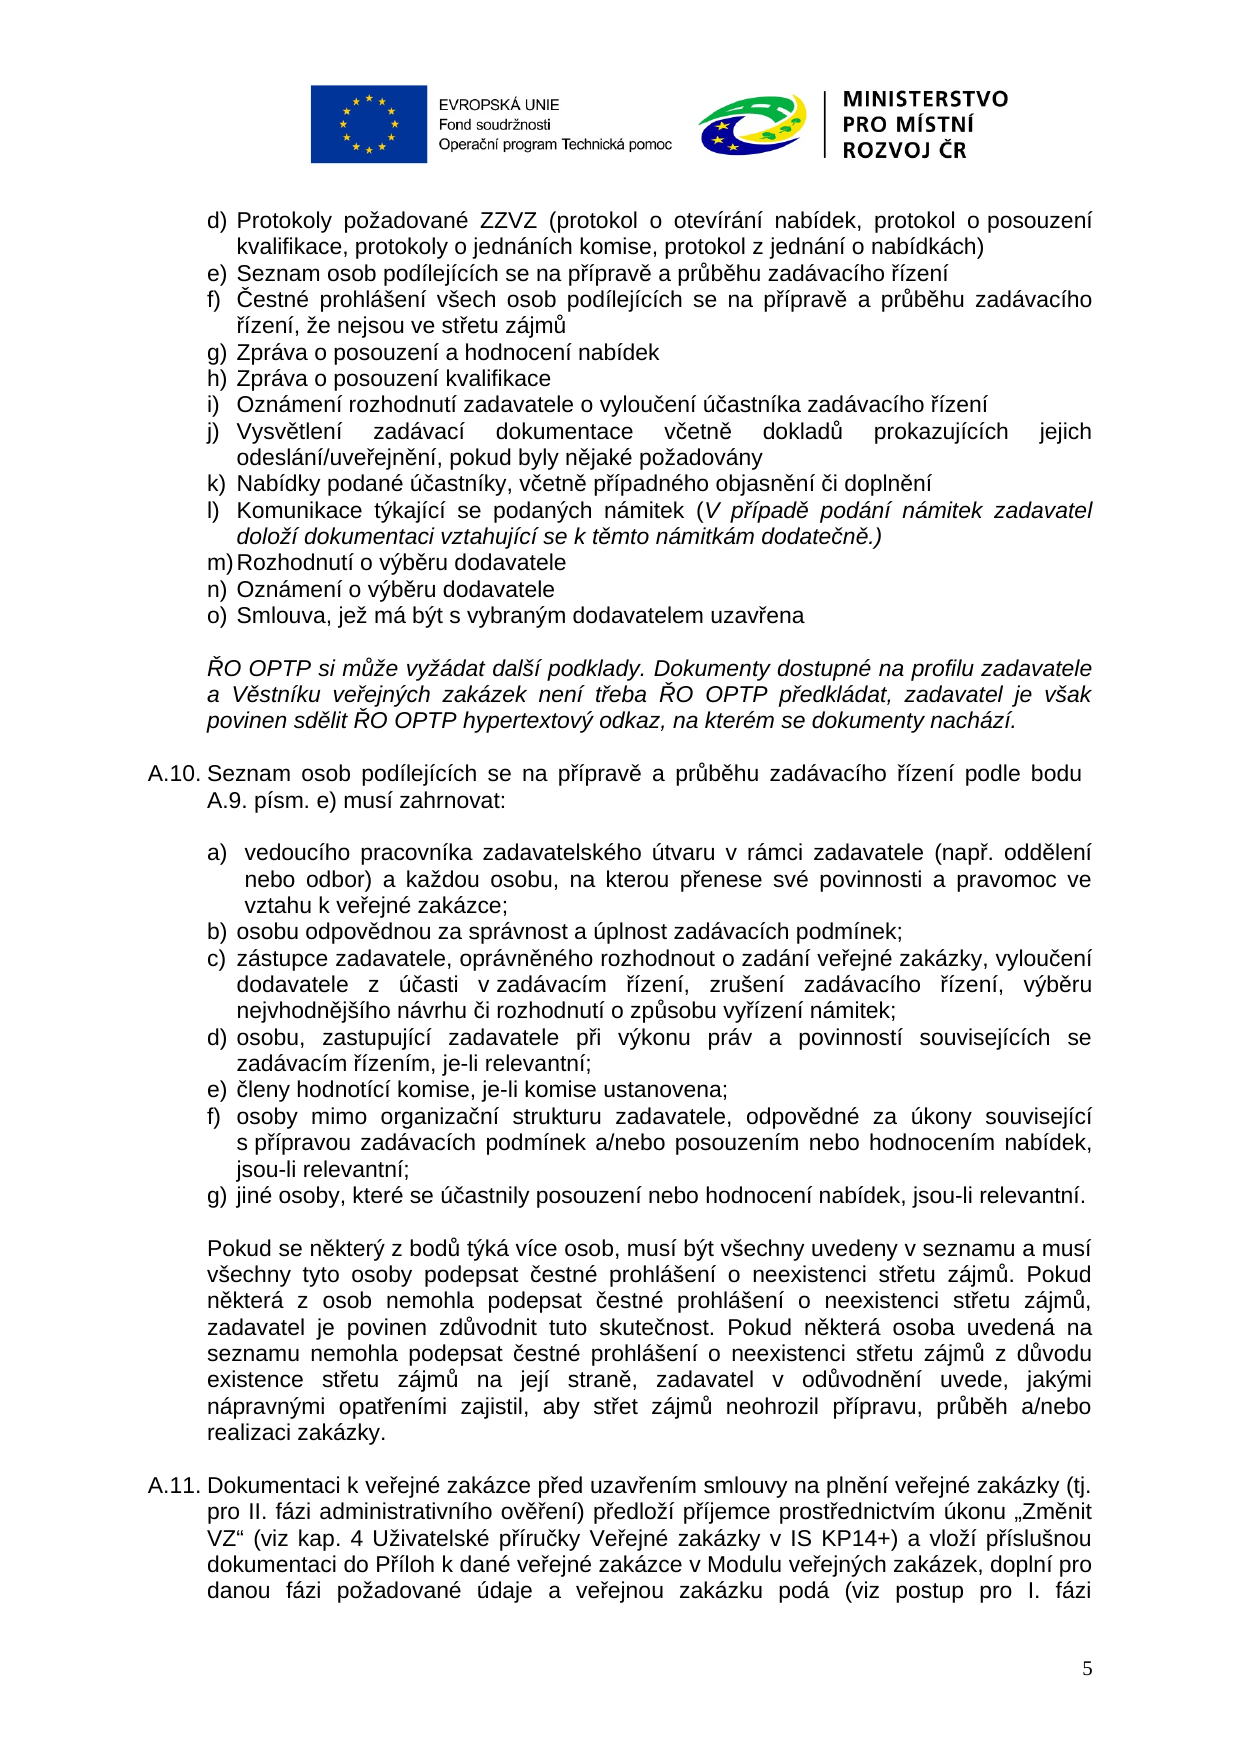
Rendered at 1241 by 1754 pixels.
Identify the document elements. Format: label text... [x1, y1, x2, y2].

list Oznámení o výběru dodavatele [207, 576, 1092, 602]
picture [286, 59, 1033, 189]
list Čestné prohlášení všech osob podílejících se na přípravě a průběhu zadávacího řízení, že nejsou ve střetu zájmů [207, 286, 1092, 338]
list osobu, zastupující zadavatele při výkonu práv a povinností souvisejících se zadávacím řízením, je-li relevantní; [207, 1024, 1092, 1076]
list zástupce zadavatele, oprávněného rozhodnout o zadání veřejné zakázky, vyloučení dodavatele z účasti v zadávacím řízení, zrušení zadávacího řízení, výběru nejvhodnějšího návrhu či rozhodnutí o způsobu vyřízení námitek; [207, 945, 1092, 1024]
list Protokoly požadované ZZVZ (protokol o otevírání nabídek, protokol o posouzení kvalifikace, protokoly o jednáních komise, protokol z jednání o nabídkách) [207, 207, 1092, 259]
list osobu odpovědnou za správnost a úplnost zadávacích podmínek; [207, 918, 1092, 945]
list Seznam osob podílejících se na přípravě a průběhu zadávacího řízení podle bodu A.9. písm. e) musí zahrnovat: [148, 760, 1092, 813]
list ŘO OPTP si může vyžádat další podklady. Dokumenty dostupné na profilu zadavatele a Věstníku veřejných zakázek není třeba ŘO OPTP předkládat, zadavatel je však povinen sdělit ŘO OPTP hypertextový odkaz, na kterém se dokumenty nachází. [207, 655, 1092, 734]
list Zpráva o posouzení a hodnocení nabídek [207, 338, 1092, 365]
list Smlouva, jež má být s vybraným dodavatelem uzavřena [207, 602, 1092, 628]
list osoby mimo organizační strukturu zadavatele, odpovědné za úkony související s přípravou zadávacích podmínek a/nebo posouzením nebo hodnocením nabídek, jsou-li relevantní; [207, 1103, 1092, 1182]
list Komunikace týkající se podaných námitek (V případě podání námitek zadavatel doloží dokumentaci vztahující se k těmto námitkám dodatečně.) [207, 497, 1092, 549]
list vedoucího pracovníka zadavatelského útvaru v rámci zadavatele (např. oddělení nebo odbor) a každou osobu, na kterou přenese své povinnosti a pravomoc ve vztahu k veřejné zakázce; [207, 839, 1092, 918]
list Rozhodnutí o výběru dodavatele [207, 549, 1092, 576]
list členy hodnotící komise, je-li komise ustanovena; [207, 1076, 1092, 1103]
list jiné osoby, které se účastnily posouzení nebo hodnocení nabídek, jsou-li relevantní. [207, 1182, 1092, 1208]
list Nabídky podané účastníky, včetně případného objasnění či doplnění [207, 470, 1092, 497]
list Seznam osob podílejících se na přípravě a průběhu zadávacího řízení [207, 259, 1092, 286]
list Oznámení rozhodnutí zadavatele o vyloučení účastníka zadávacího řízení [207, 391, 1092, 418]
text Pokud se některý z bodů týká více osob, musí být všechny uvedeny v seznamu a musí všechny tyto osoby podepsat čestné prohlášení o neexistenci střetu zájmů. Pokud některá z osob nemohla podepsat čestné prohlášení o neexistenci střetu zájmů, zadavatel je povinen zdůvodnit tuto skutečnost. Pokud některá osoba uvedená na seznamu nemohla podepsat čestné prohlášení o neexistenci střetu zájmů z důvodu existence střetu zájmů na její straně, zadavatel v odůvodnění uvede, jakými nápravnými opatřeními zajistil, aby střet zájmů neohrozil přípravu, průběh a/nebo realizaci zakázky. [207, 1234, 1092, 1445]
list Zpráva o posouzení kvalifikace [207, 365, 1092, 391]
list Vysvětlení zadávací dokumentace včetně dokladů prokazujících jejich odeslání/uveřejnění, pokud byly nějaké požadovány [207, 418, 1092, 470]
